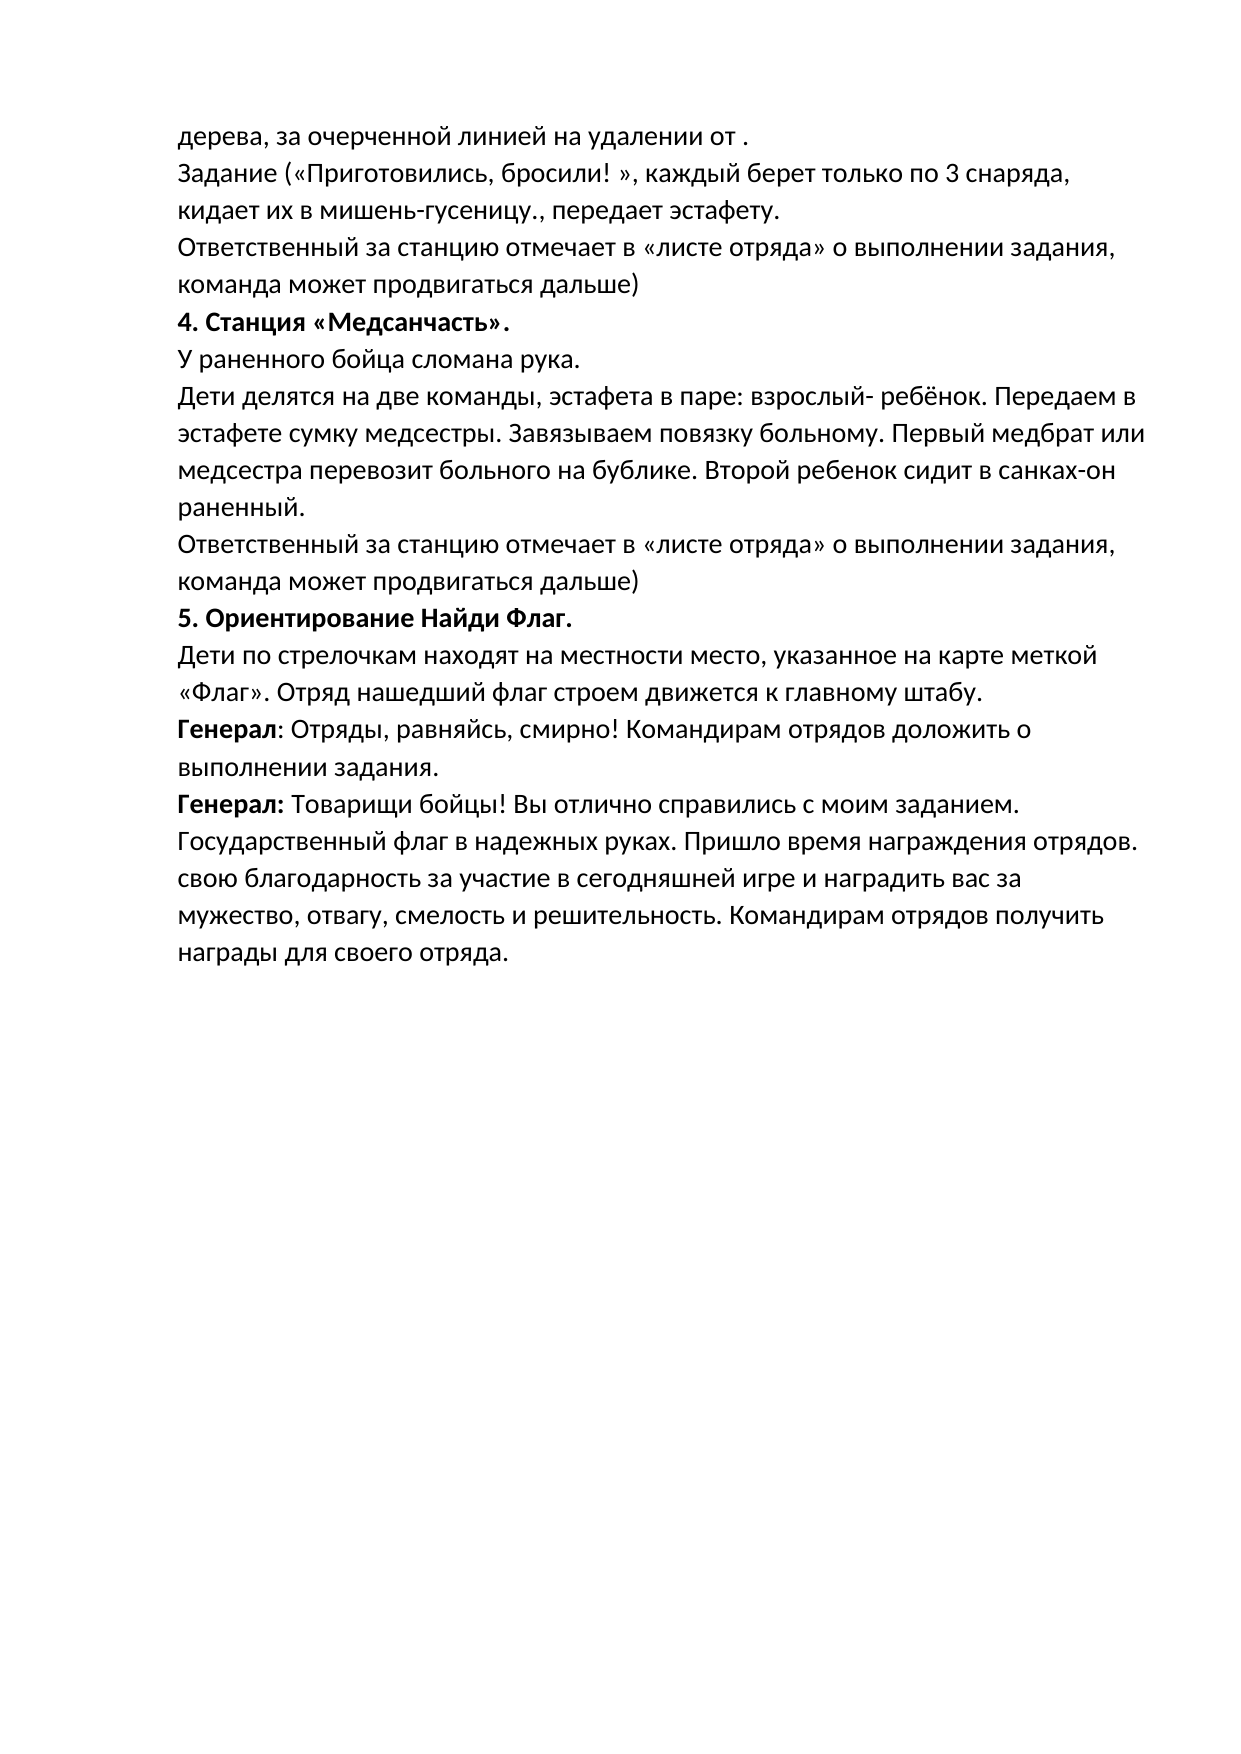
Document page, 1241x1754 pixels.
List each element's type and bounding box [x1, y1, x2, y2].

text [177, 118, 1152, 1369]
